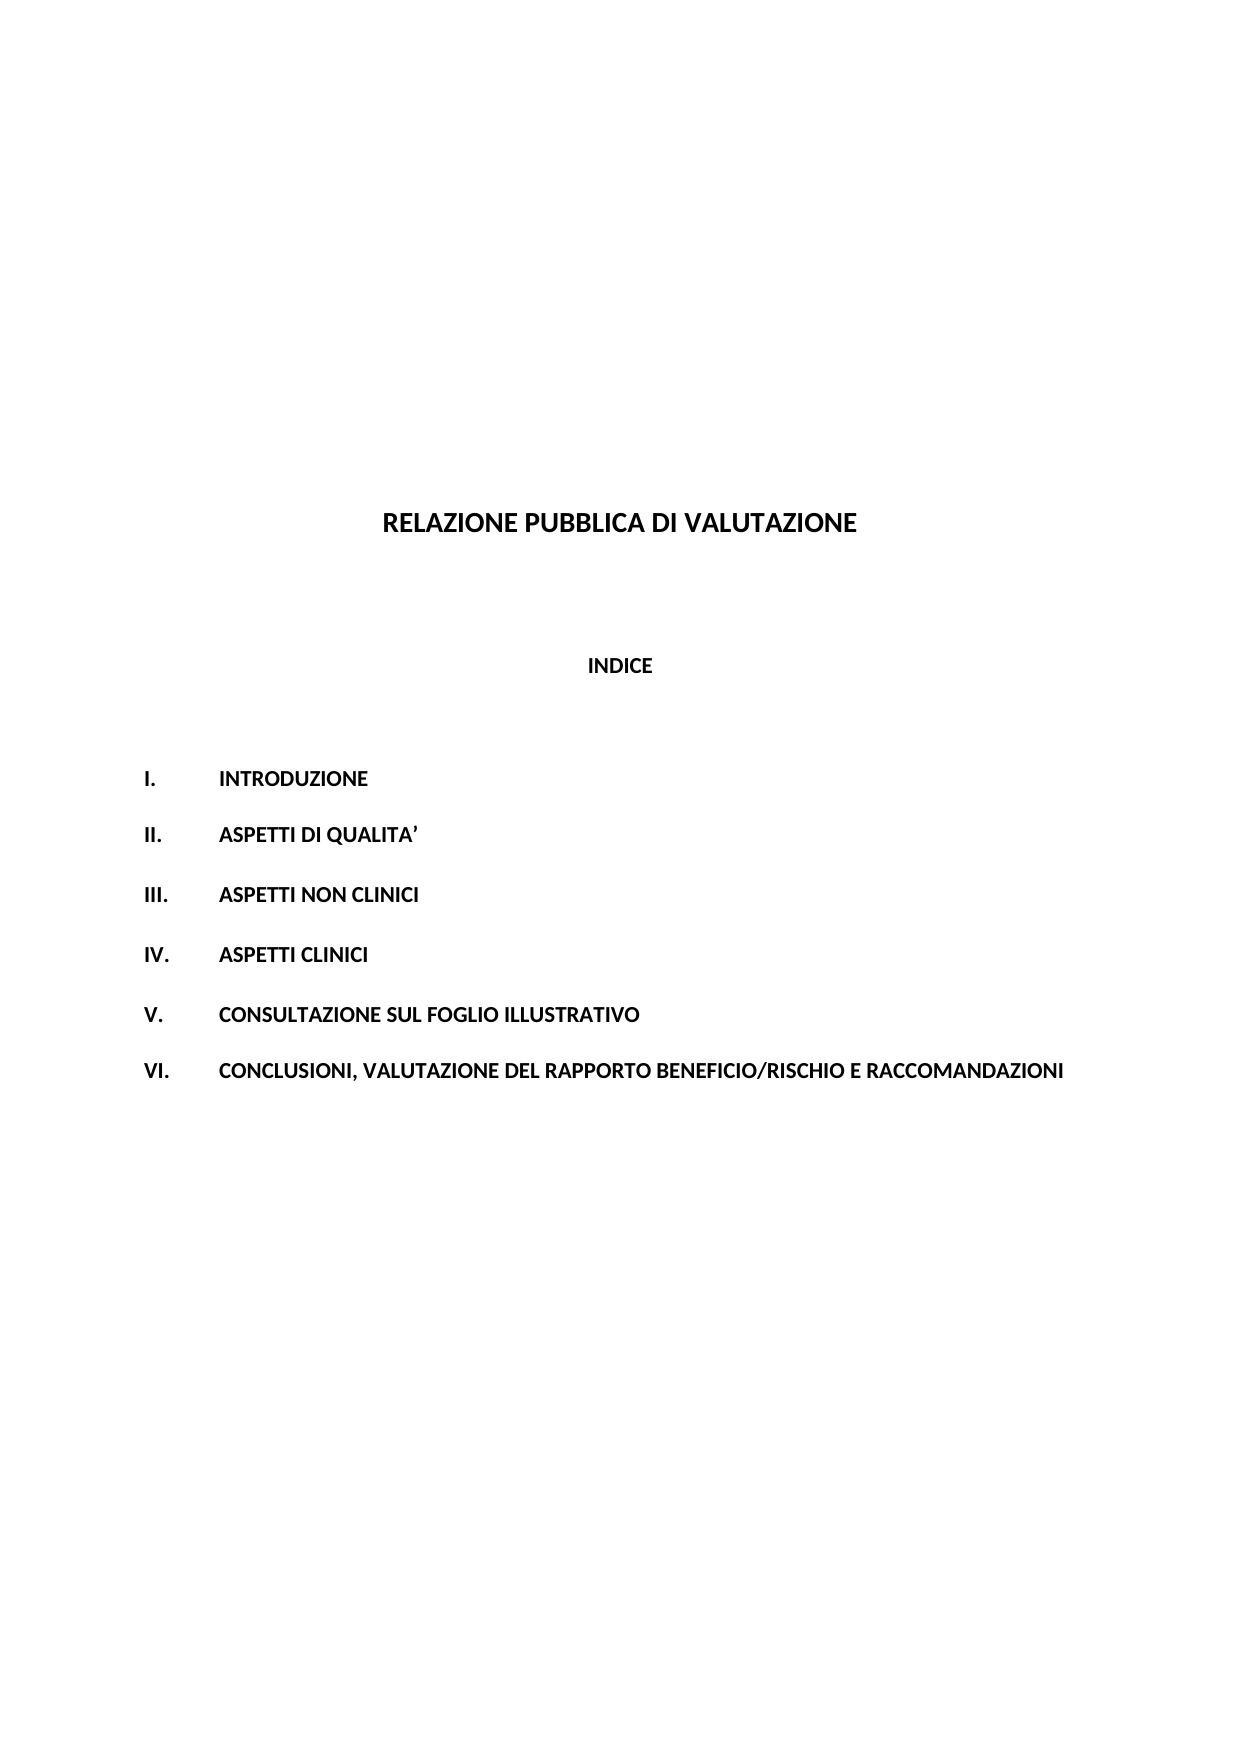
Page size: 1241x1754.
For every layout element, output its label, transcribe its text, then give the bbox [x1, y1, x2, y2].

text INDICE [106, 652, 1134, 680]
list ASPETTI NON CLINICI [144, 880, 1134, 908]
list INTRODUZIONE [144, 764, 1134, 792]
list ASPETTI CLINICI [144, 940, 1134, 968]
list ASPETTI DI QUALITA’ [144, 820, 1134, 848]
list CONCLUSIONI, VALUTAZIONE DEL RAPPORTO BENEFICIO/RISCHIO E RACCOMANDAZIONI [144, 1056, 1134, 1084]
list CONSULTAZIONE SUL FOGLIO ILLUSTRATIVO [144, 1000, 1134, 1028]
text RELAZIONE PUBBLICA DI VALUTAZIONE [106, 504, 1134, 539]
